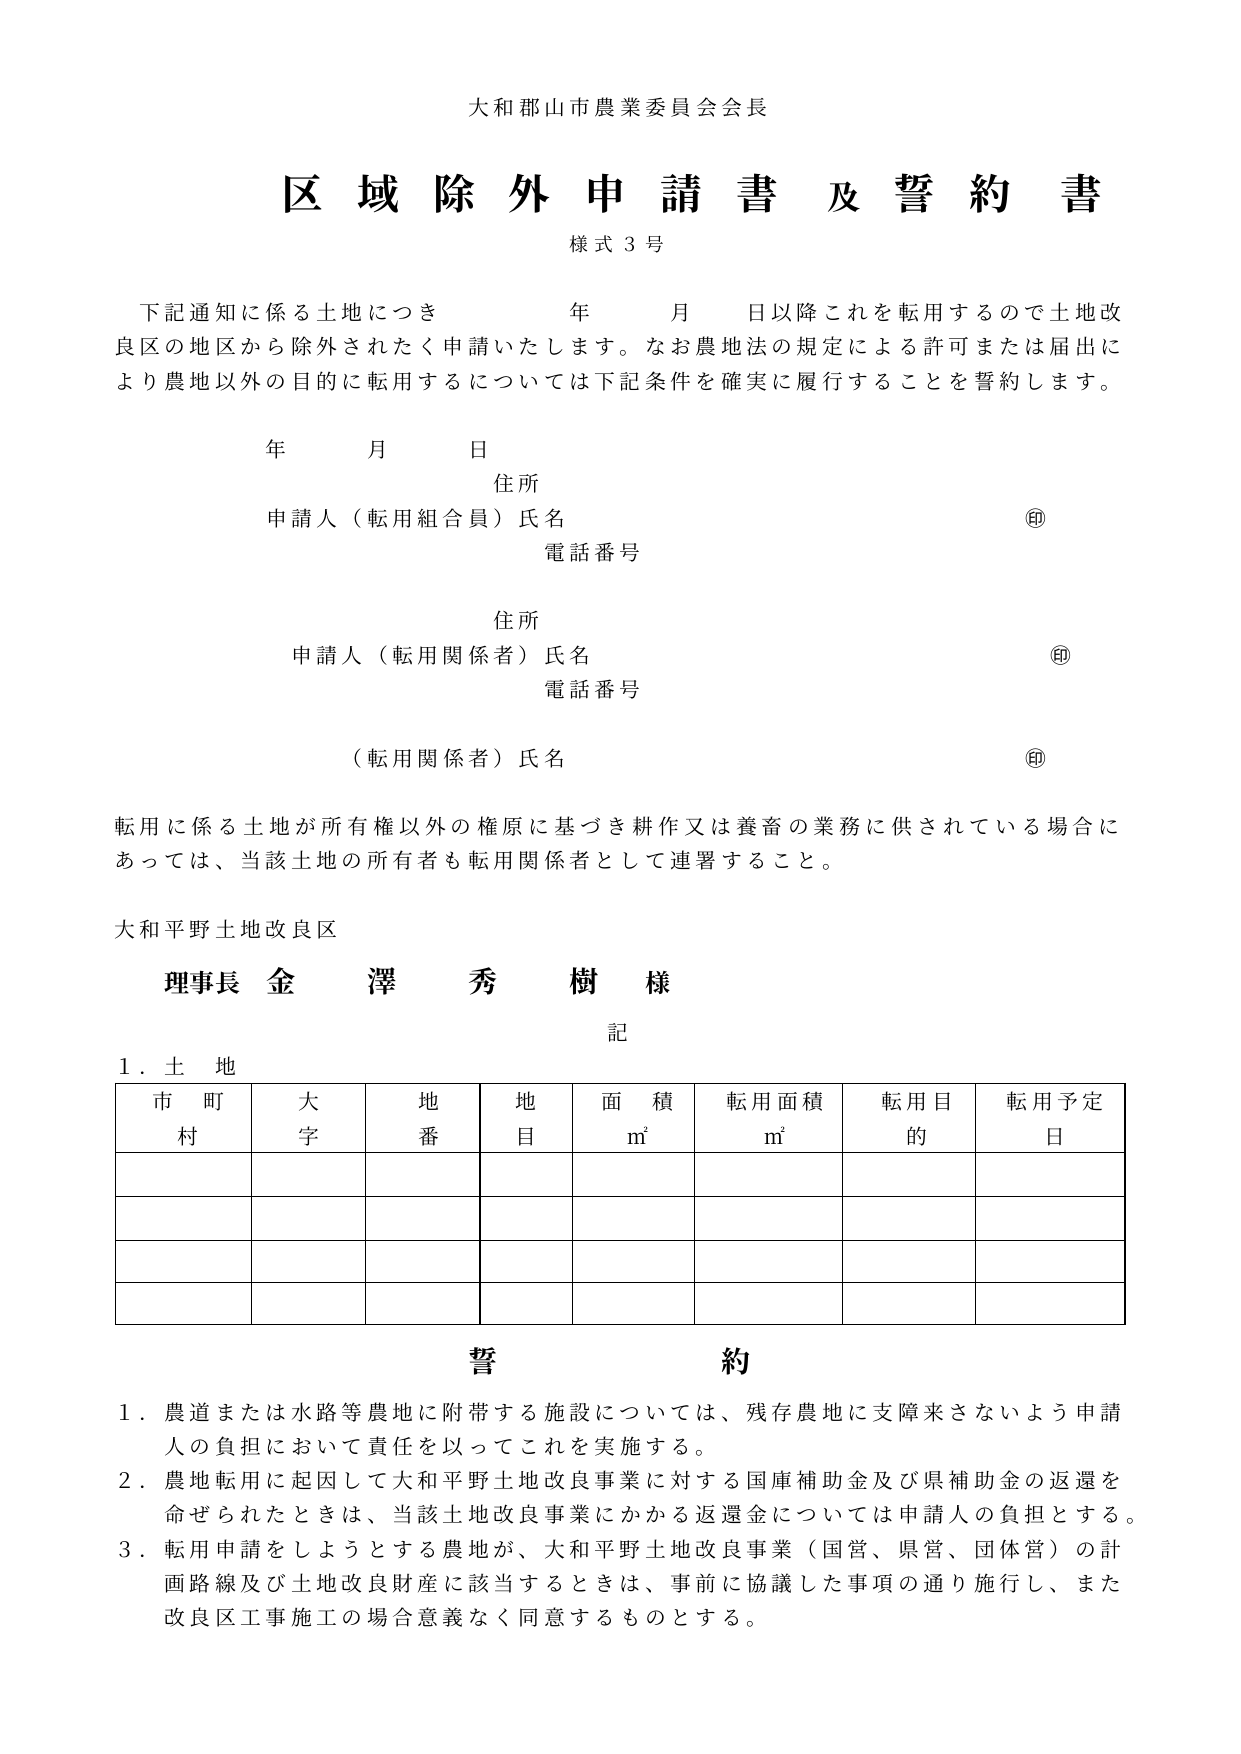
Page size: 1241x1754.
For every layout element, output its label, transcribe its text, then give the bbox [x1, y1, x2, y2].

table_cell [116, 1197, 251, 1240]
text ３．転用申請をしようとする農地が、大和平野土地改良事業（国営、県営、団体営）の計画路線及び土地改良財産に該当するときは、事前に協議した事項の通り施行し、また改良区工事施工の場合意義なく同意するものとする。 [114, 1531, 1126, 1634]
table_cell [366, 1283, 479, 1324]
table_cell [366, 1241, 479, 1282]
text 下記通知に係る土地につき 年 月 日以降これを転用するので土地改良区の地区から除外されたく申請いたします。なお農地法の規定による許可または届出により農地以外の目的に転用するについては下記条件を確実に履行することを誓約します。 [114, 294, 1126, 397]
table_header 市 町 村 [116, 1084, 251, 1152]
text 誓 約 [114, 1325, 1126, 1394]
table_cell [366, 1153, 479, 1196]
table_cell [573, 1153, 694, 1196]
text 電話番号 [114, 671, 1126, 706]
table_cell [695, 1153, 842, 1196]
text 住所 [114, 603, 1126, 637]
table_cell [695, 1283, 842, 1324]
table_cell [573, 1197, 694, 1240]
table_header 転用予定日 [976, 1084, 1124, 1152]
table_cell [252, 1153, 365, 1196]
table_cell [843, 1197, 975, 1240]
text 住所 [114, 466, 1126, 500]
text 電話番号 [114, 534, 1126, 568]
table_cell [843, 1283, 975, 1324]
text 大和郡山市農業委員会会長 [114, 89, 1126, 123]
table_cell [116, 1283, 251, 1324]
table_cell [252, 1197, 365, 1240]
text （転用関係者）氏名 [114, 740, 1126, 774]
text 転用に係る土地が所有権以外の権原に基づき耕作又は養畜の業務に供されている場合にあっては、当該土地の所有者も転用関係者として連署すること。 [114, 808, 1126, 877]
table_cell [976, 1197, 1124, 1240]
table_cell [573, 1283, 694, 1324]
table_header 地 番 [366, 1084, 479, 1152]
text 記 [114, 1014, 1126, 1048]
table_cell [976, 1241, 1124, 1282]
table_cell [481, 1241, 572, 1282]
table_cell [843, 1153, 975, 1196]
text 理事長 金 澤 秀 樹 様 [114, 946, 1126, 1014]
text １．農道または水路等農地に附帯する施設については、残存農地に支障来さないよう申請人の負担において責任を以ってこれを実施する。 [114, 1394, 1126, 1462]
table_header 転用面積㎡ [695, 1084, 842, 1152]
table_cell [695, 1197, 842, 1240]
table_header 大 字 [252, 1084, 365, 1152]
table_cell [573, 1241, 694, 1282]
table_cell [116, 1241, 251, 1282]
table_cell [481, 1283, 572, 1324]
table_header 転用目的 [843, 1084, 975, 1152]
text 区域除外申請書及誓約書 様式３号 [114, 157, 1126, 260]
text 申請人（転用組合員）氏名 [114, 500, 1126, 534]
table_cell [116, 1153, 251, 1196]
text 年 月 日 [114, 431, 1126, 466]
table_cell [481, 1197, 572, 1240]
table_cell [366, 1197, 479, 1240]
table_cell [843, 1241, 975, 1282]
table_cell [252, 1283, 365, 1324]
table_cell [252, 1241, 365, 1282]
table_cell [976, 1283, 1124, 1324]
text １．土 地 [114, 1048, 1126, 1083]
table_header 面 積㎡ [573, 1084, 694, 1152]
table_cell [976, 1153, 1124, 1196]
table_header 地 目 [481, 1084, 572, 1152]
table_cell [695, 1241, 842, 1282]
text 申請人（転用関係者）氏名 [114, 637, 1126, 671]
text 大和平野土地改良区 [114, 911, 1126, 946]
text ２．農地転用に起因して大和平野土地改良事業に対する国庫補助金及び県補助金の返還を命ぜられたときは、当該土地改良事業にかかる返還金については申請人の負担とする。 [114, 1462, 1126, 1531]
table_cell [481, 1153, 572, 1196]
